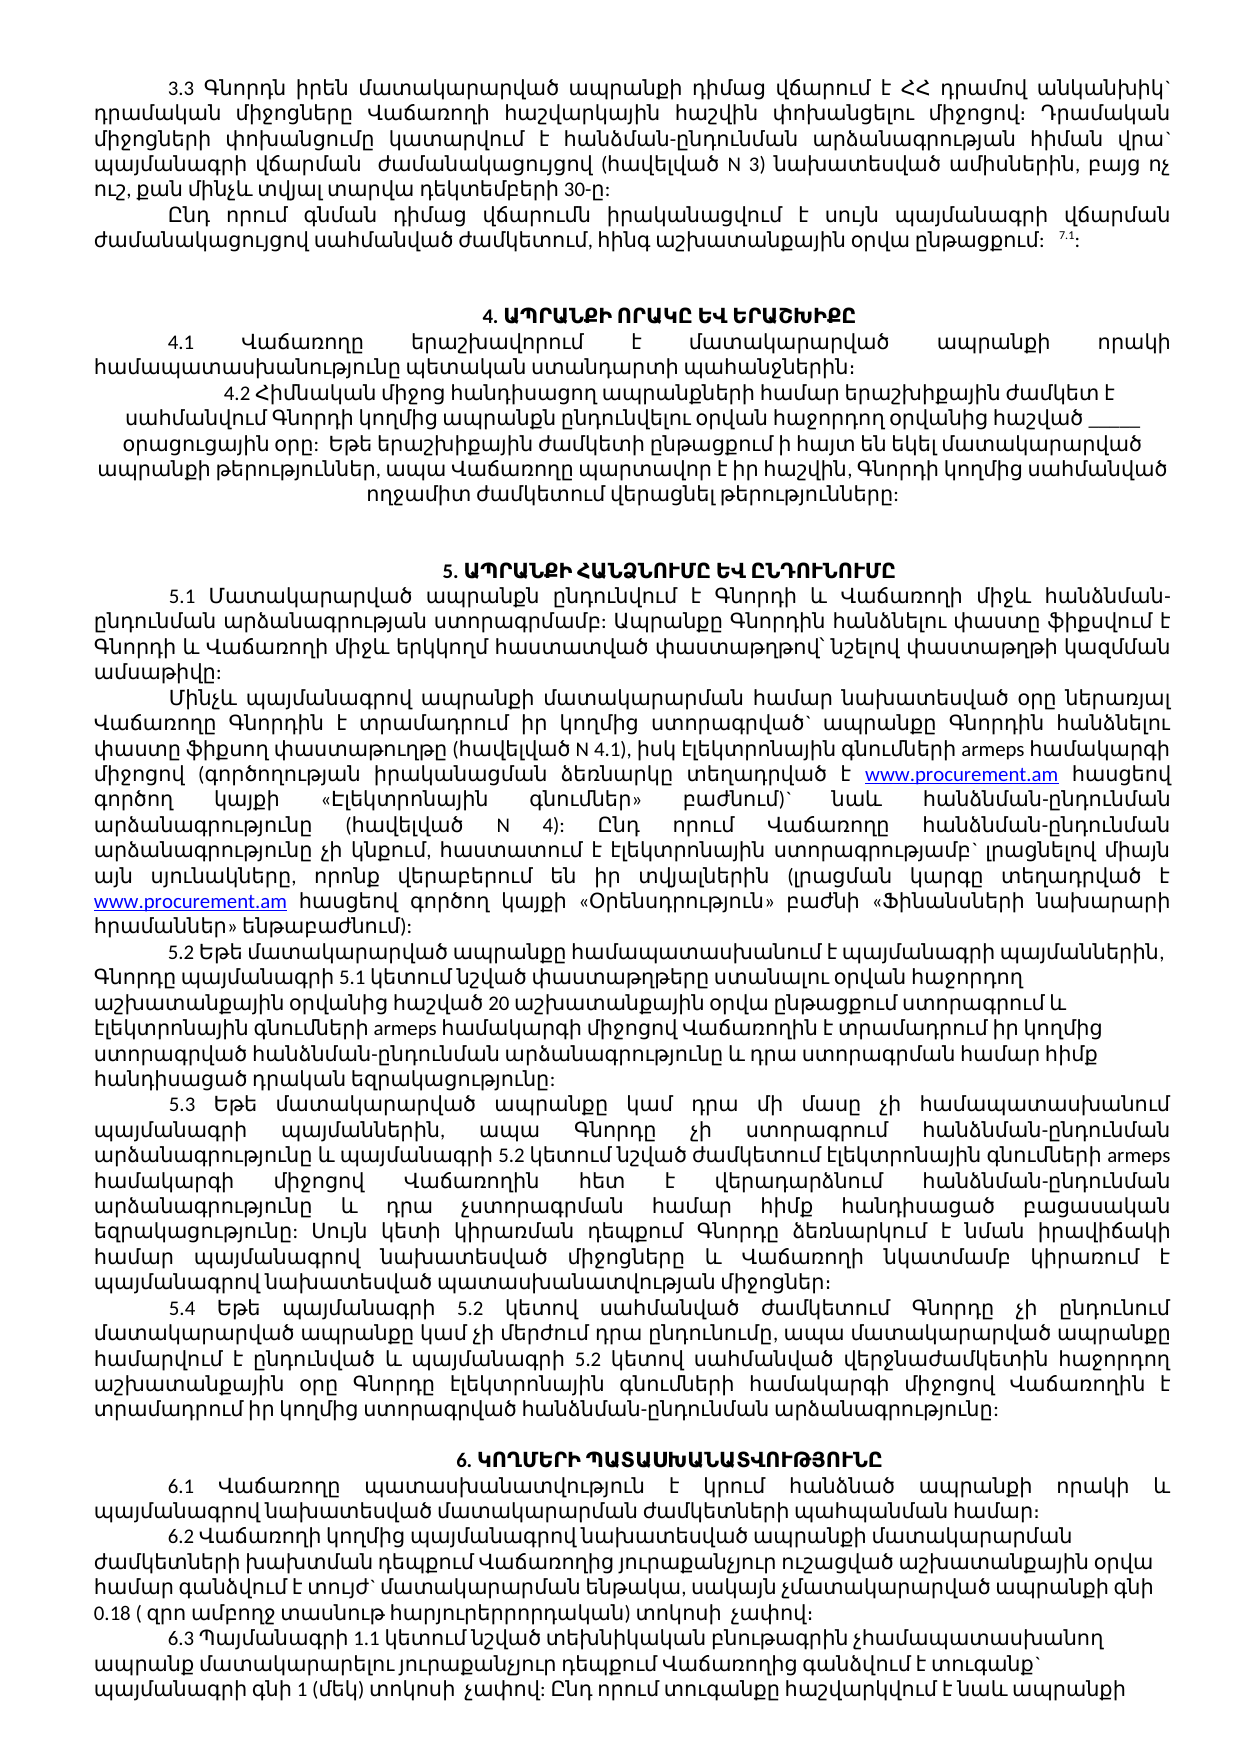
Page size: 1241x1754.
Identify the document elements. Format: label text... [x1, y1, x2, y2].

text Մինչև պայմանագրով ապրանքի մատակարարման համար նախատեսված օրը ներառյալ Վաճառողը Գնորդին է տրամադրում իր կողմից ստորագրված` ապրանքը Գնորդին հանձնելու փաստը ֆիքսող փաստաթուղթը (հավելված N 4.1), իսկ էլեկտրոնային գնումների armeps համակարգի միջոցով (գործողության իրականացման ձեռնարկը տեղադրված է www.procurement.am հասցեով գործող կայքի «Էլեկտրոնային գնումներ» բաժնում)` նաև հանձնման-ընդունման արձանագրությունը (հավելված N 4): Ընդ որում Վաճառողը հանձնման-ընդունման արձանագրությունը չի կնքում, հաստատում է էլեկտրոնային ստորագրությամբ` լրացնելով միայն այն սյունակները, որոնք վերաբերում են իր տվյալներին (լրացման կարգը տեղադրված է www.procurement.am հասցեով գործող կայքի «Օրենսդրություն» բաժնի «Ֆինանսների նախարարի հրամաններ» ենթաբաժնում): [94, 685, 1171, 939]
text 6.2 Վաճառողի կողմից պայմանագրով նախատեսված ապրանքի մատակարարման ժամկետների խախտման դեպքում Վաճառողից յուրաքանչյուր ուշացված աշխատանքային օրվա համար գանձվում է տույժ` մատակարարման ենթակա, սակայն չմատակարարված ապրանքի գնի 0.18 ( զրո ամբողջ տասնութ հարյուրերրորդական) տոկոսի չափով։ [94, 1524, 1171, 1625]
text 4. ԱՊՐԱՆՔԻ ՈՐԱԿԸ ԵՎ ԵՐԱՇԽԻՔԸ [94, 304, 1171, 329]
text 6. ԿՈՂՄԵՐԻ ՊԱՏԱՍԽԱՆԱՏՎՈՒԹՅՈՒՆԸ [94, 1447, 1171, 1473]
text 6.1 Վաճառողը պատասխանատվություն է կրում հանձնած ապրանքի որակի և պայմանագրով նախատեսված մատակարարման ժամկետների պահպանման համար։ [94, 1473, 1171, 1524]
text 4.2 Հիմնական միջոց հանդիսացող ապրանքների համար երաշխիքային ժամկետ է սահմանվում Գնորդի կողմից ապրանքն ընդունվելու օրվան հաջորդող օրվանից հաշված _____ օրացուցային օրը: Եթե երաշխիքային ժամկետի ընթացքում ի հայտ են եկել մատակարարված ապրանքի թերություններ, ապա Վաճառողը պարտավոր է իր հաշվին, Գնորդի կողմից սահմանված ողջամիտ ժամկետում վերացնել թերությունները: [899, 380, 1171, 507]
text 5.1 Մատակարարված ապրանքն ընդունվում է Գնորդի և Վաճառողի միջև հանձնման-ընդունման արձանագրության ստորագրմամբ: Ապրանքը Գնորդին հանձնելու փաստը ֆիքսվում է Գնորդի և Վաճառողի միջև երկկողմ հաստատված փաստաթղթով՝ նշելով փաստաթղթի կազմման ամսաթիվը: [94, 583, 1171, 685]
text 3.3 Գնորդն իրեն մատակարարված ապրանքի դիմաց վճարում է ՀՀ դրամով անկանխիկ` դրամական միջոցները Վաճառողի հաշվարկային հաշվին փոխանցելու միջոցով։ Դրամական միջոցների փոխանցումը կատարվում է հանձման-ընդունման արձանագրության հիման վրա` պայմանագրի վճարման ժամանակացույցով (հավելված N 3) նախատեսված ամիսներին, բայց ոչ ուշ, քան մինչև տվյալ տարվա դեկտեմբերի 30-ը: [94, 75, 1171, 202]
text 5.4 Եթե պայմանագրի 5.2 կետով սահմանված ժամկետում Գնորդը չի ընդունում մատակարարված ապրանքը կամ չի մերժում դրա ընդունումը, ապա մատակարարված ապրանքը համարվում է ընդունված և պայմանագրի 5.2 կետով սահմանված վերջնաժամկետին հաջորդող աշխատանքային օրը Գնորդը էլեկտրոնային գնումների համակարգի միջոցով Վաճառողին է տրամադրում իր կողմից ստորագրված հանձնման-ընդունման արձանագրությունը: [94, 1295, 1171, 1422]
text Ընդ որում գնման դիմաց վճարումն իրականացվում է սույն պայմանագրի վճարման ժամանակացույցով սահմանված ժամկետում, հինգ աշխատանքային օրվա ընթացքում: 7.1: [94, 202, 1171, 253]
text 5.3 Եթե մատակարարված ապրանքը կամ դրա մի մասը չի համապատասխանում պայմանագրի պայմաններին, ապա Գնորդը չի ստորագրում հանձնման-ընդունման արձանագրությունը և պայմանագրի 5.2 կետում նշված ժամկետում էլեկտրոնային գնումների armeps համակարգի միջոցով Վաճառողին հետ է վերադարձնում հանձնման-ընդունման արձանագրությունը և դրա չստորագրման համար հիմք հանդիսացած բացասական եզրակացությունը: Սույն կետի կիրառման դեպքում Գնորդը ձեռնարկում է նման իրավիճակի համար պայմանագրով նախատեսված միջոցները և Վաճառողի նկատմամբ կիրառում է պայմանագրով նախատեսված պատասխանատվության միջոցներ։ [94, 1092, 1171, 1295]
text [94, 1625, 1171, 1702]
text 5. ԱՊՐԱՆՔԻ ՀԱՆՁՆՈՒՄԸ ԵՎ ԸՆԴՈՒՆՈՒՄԸ [94, 558, 1171, 583]
text 5.2 Եթե մատակարարված ապրանքը համապատասխանում է պայմանագրի պայմաններին, Գնորդը պայմանագրի 5.1 կետում նշված փաստաթղթերը ստանալու օրվան հաջորդող աշխատանքային օրվանից հաշված 20 աշխատանքային օրվա ընթացքում ստորագրում և էլեկտրոնային գնումների armeps համակարգի միջոցով Վաճառողին է տրամադրում իր կողմից ստորագրված հանձնման-ընդունման արձանագրությունը և դրա ստորագրման համար հիմք հանդիսացած դրական եզրակացությունը: [94, 939, 1171, 1092]
text 4.1 Վաճառողը երաշխավորում է մատակարարված ապրանքի որակի համապատասխանությունը պետական ստանդարտի պահանջներին։ [94, 329, 1171, 380]
text 4.2 Հիմնական միջոց հանդիսացող ապրանքների համար երաշխիքային ժամկետ է սահմանվում Գնորդի կողմից ապրանքն ընդունվելու օրվան հաջորդող օրվանից հաշված _____ օրացուցային օրը: Եթե երաշխիքային ժամկետի ընթացքում ի հայտ են եկել մատակարարված ապրանքի թերություններ, ապա Վաճառողը պարտավոր է իր հաշվին, Գնորդի կողմից սահմանված ողջամիտ ժամկետում վերացնել թերությունները: [94, 380, 366, 507]
